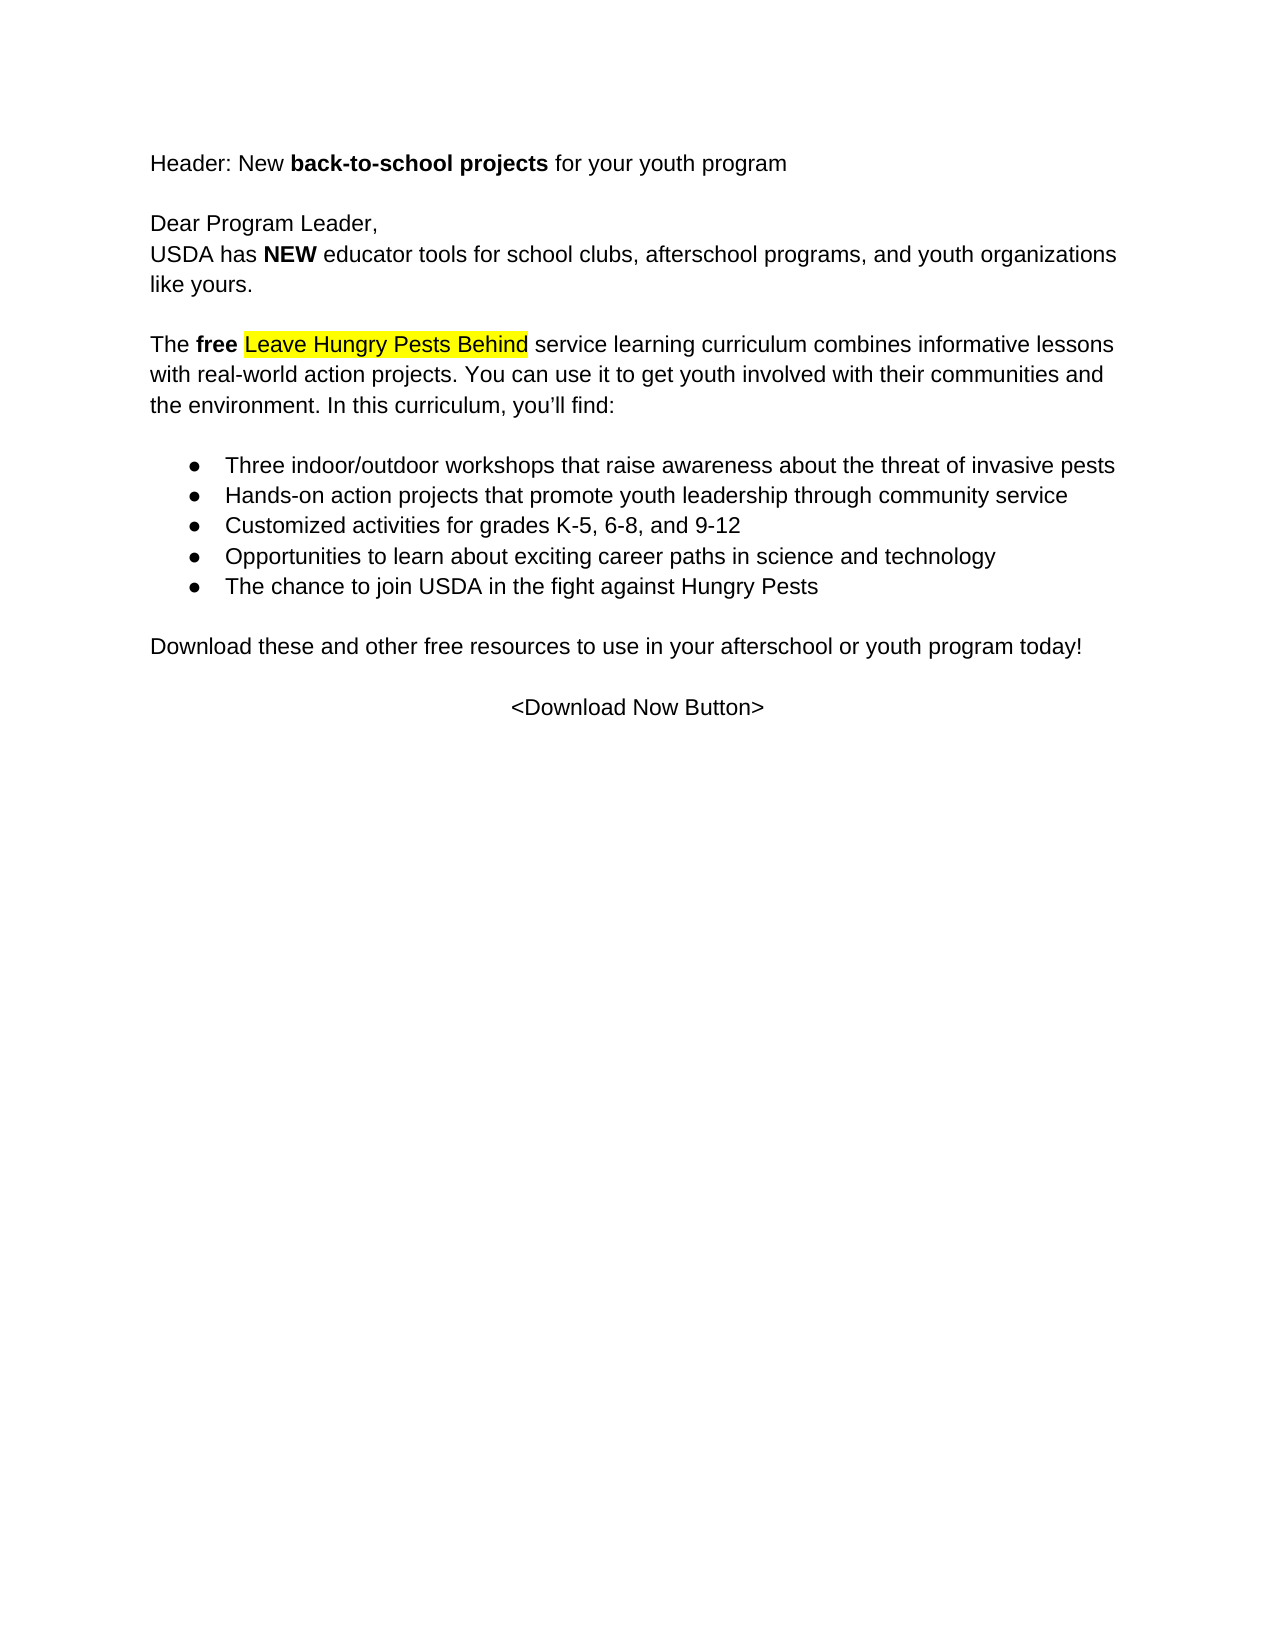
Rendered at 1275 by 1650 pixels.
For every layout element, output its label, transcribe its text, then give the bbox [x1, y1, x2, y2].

list The chance to join USDA in the fight against Hungry Pests [187, 573, 1125, 599]
text <Download Now Button> [150, 694, 1125, 720]
text The free Leave Hungry Pests Behind service learning curriculum combines informative lessons with real-world action projects. You can use it to get youth involved with their communities and the environment. In this curriculum, you’ll find: [150, 331, 1125, 418]
text Header: New back-to-school projects for your youth program [150, 150, 1125, 176]
list Customized activities for grades K-5, 6-8, and 9-12 [187, 512, 1125, 539]
text Download these and other free resources to use in your afterschool or youth program today! [150, 633, 1125, 660]
text Dear Program Leader, [150, 210, 1125, 237]
list Hands-on action projects that promote youth leadership through community service [187, 482, 1125, 509]
list Opportunities to learn about exciting career paths in science and technology [187, 543, 1125, 569]
text USDA has NEW educator tools for school clubs, afterschool programs, and youth organizations like yours. [150, 241, 1125, 297]
list Three indoor/outdoor workshops that raise awareness about the threat of invasive pests [187, 452, 1125, 478]
